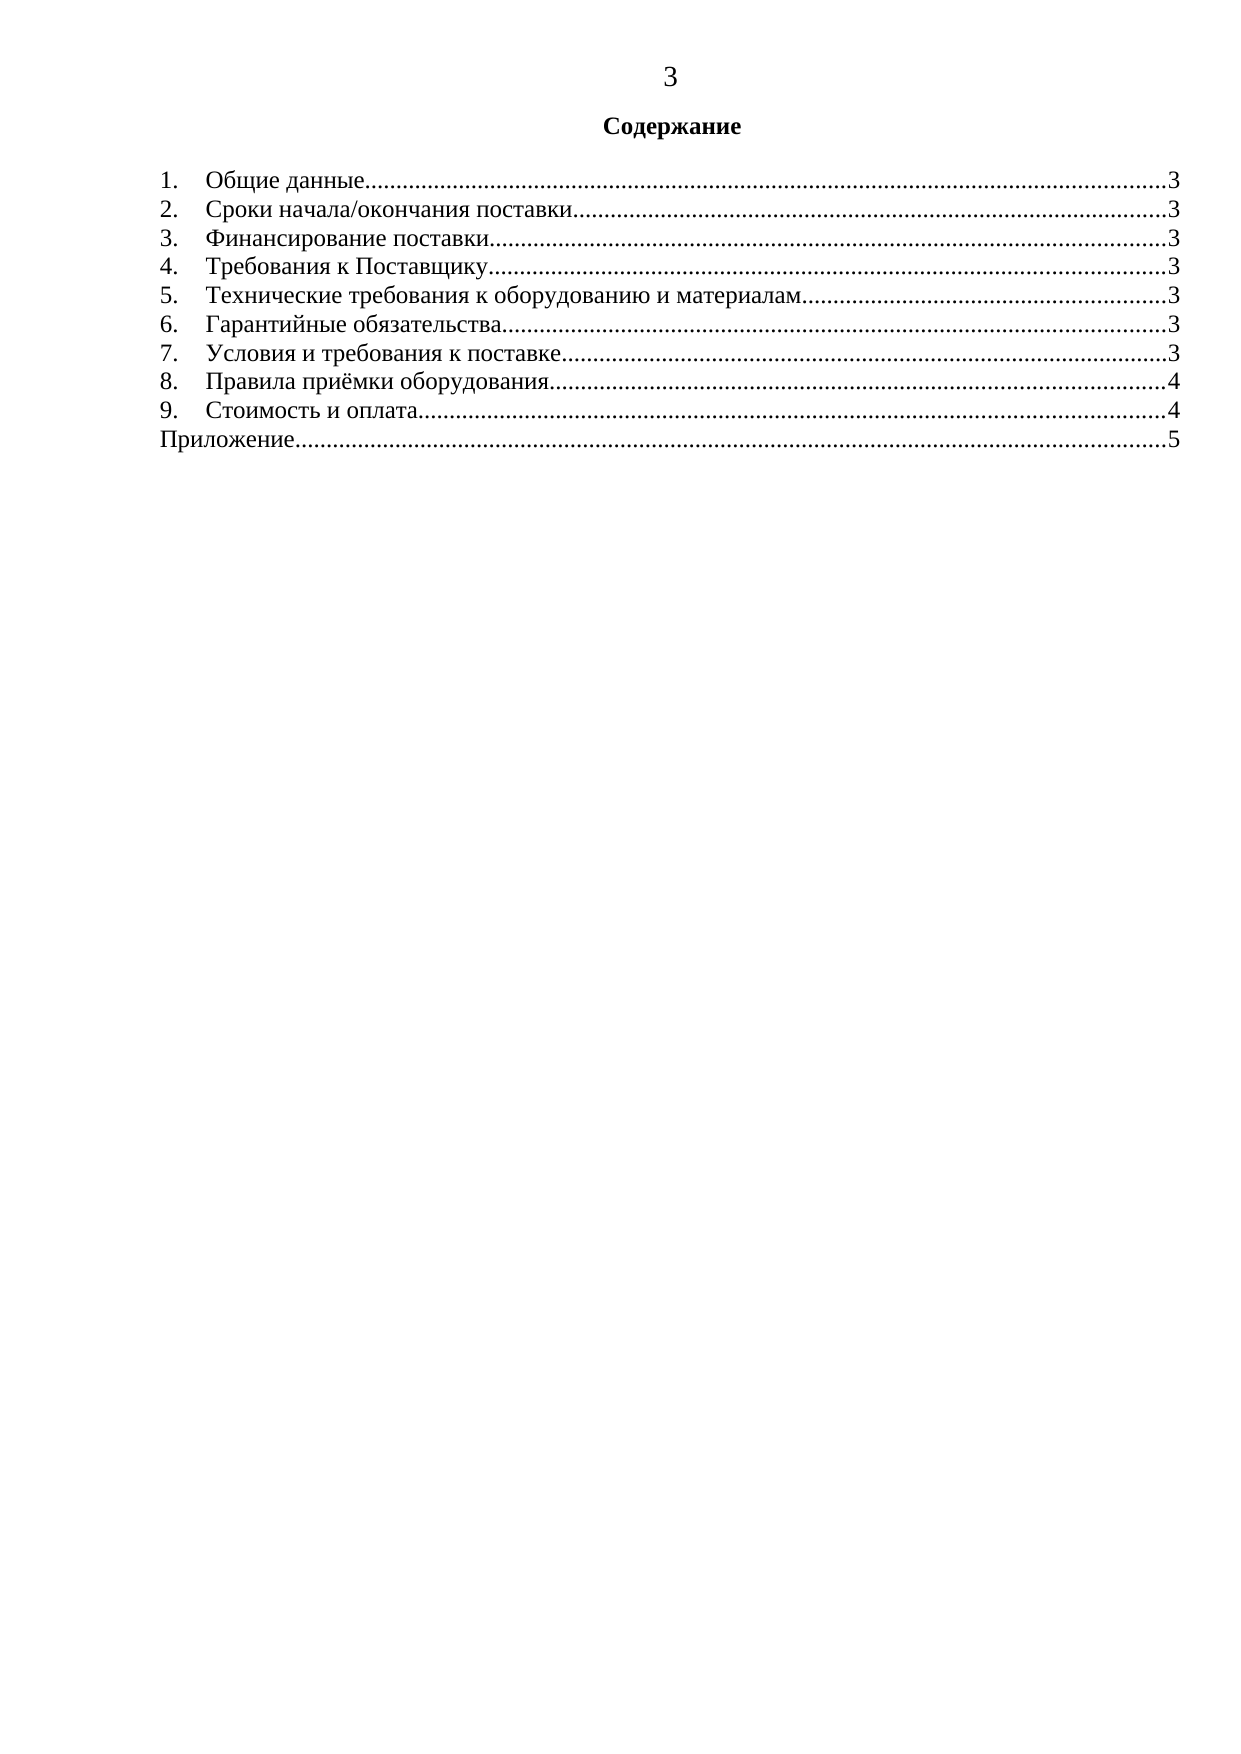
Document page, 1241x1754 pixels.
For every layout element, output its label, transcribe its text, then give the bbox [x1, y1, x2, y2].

text 7. Условия и требования к поставке 3 [159, 338, 1181, 366]
text Приложение 5 [159, 424, 1181, 453]
text 1. Общие данные 3 [159, 165, 1181, 194]
text 3. Финансирование поставки 3 [159, 223, 1181, 251]
text 4. Требования к Поставщику 3 [159, 251, 1181, 280]
text 5. Технические требования к оборудованию и материалам. 3 [159, 280, 1181, 309]
text 6. Гарантийные обязательства 3 [159, 309, 1181, 338]
text 2. Сроки начала/окончания поставки 3 [159, 194, 1181, 223]
text Содержание [163, 111, 1181, 140]
text 9. Стоимость и оплата 4 [159, 395, 1181, 424]
text 8. Правила приёмки оборудования 4 [159, 366, 1181, 395]
